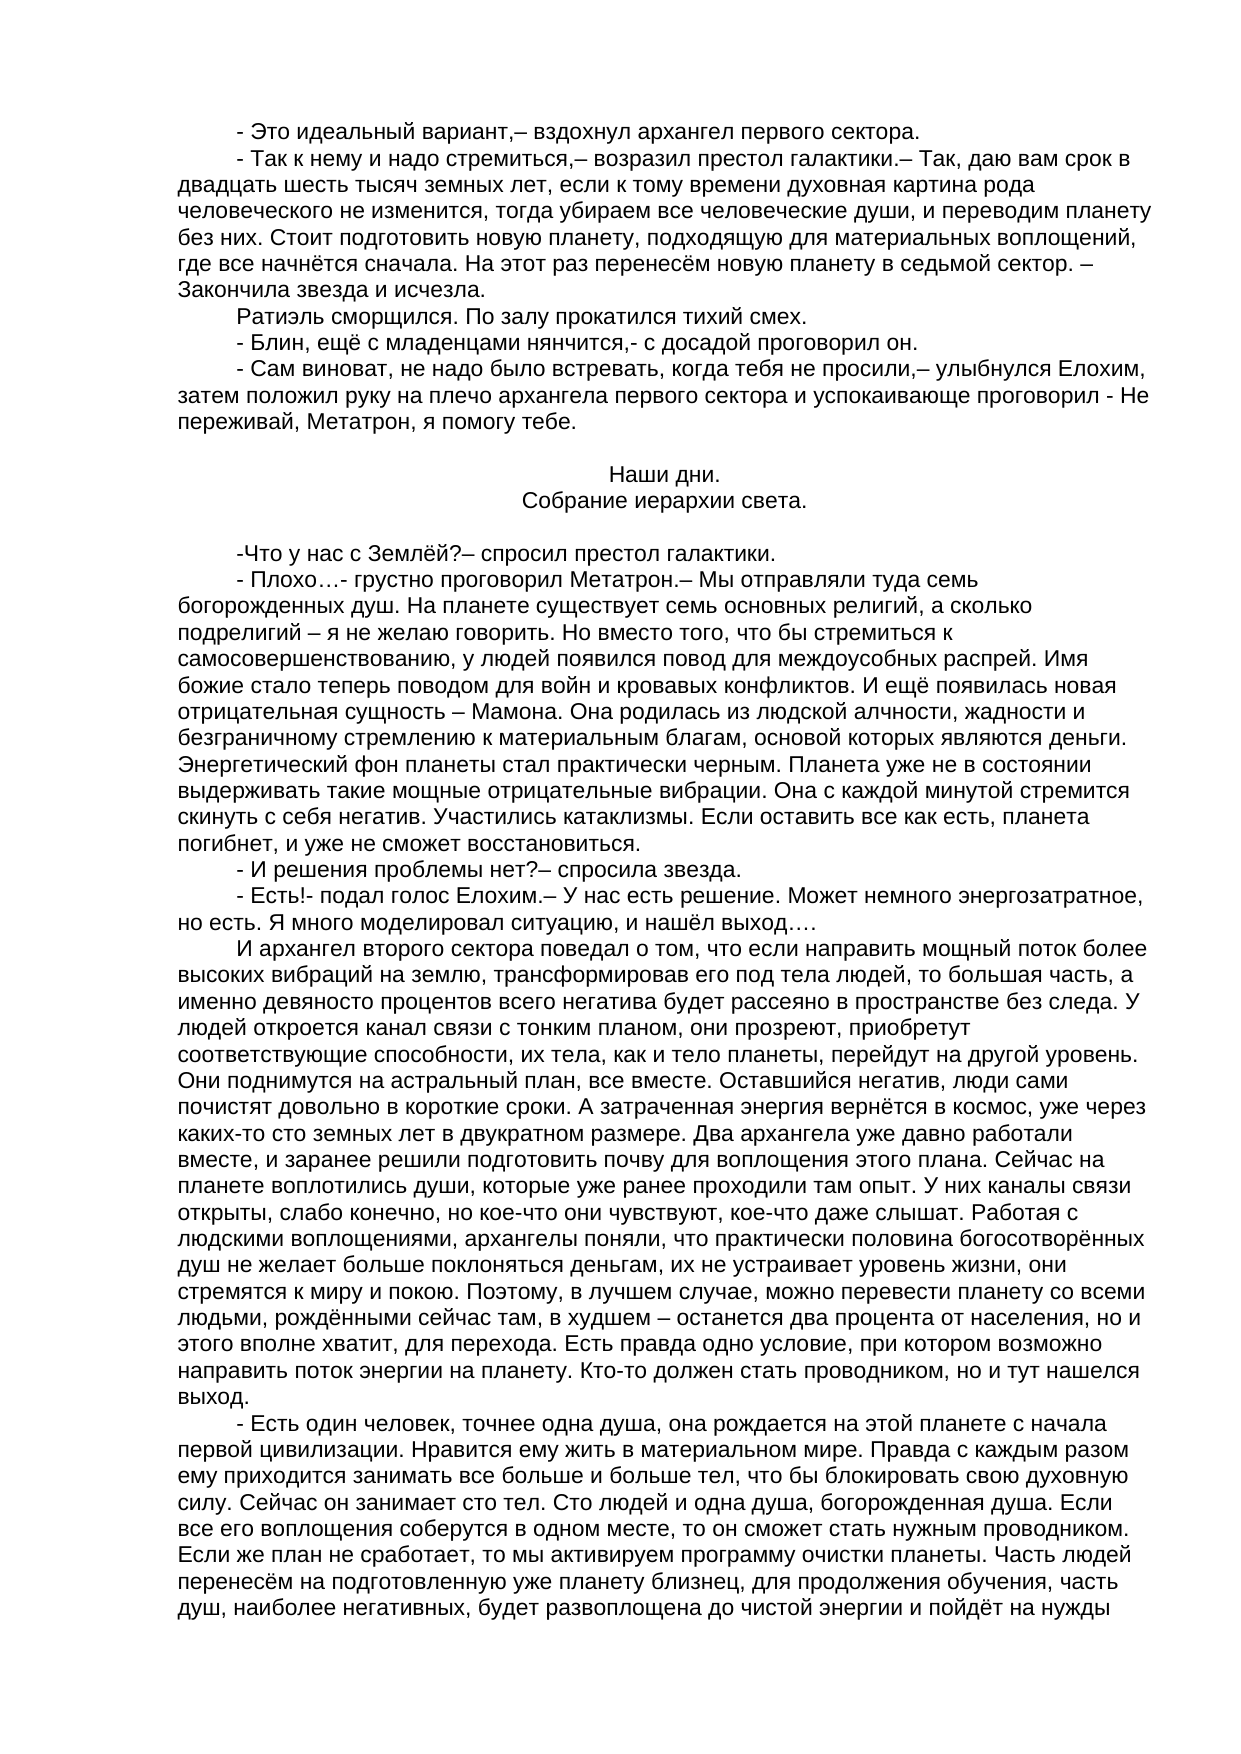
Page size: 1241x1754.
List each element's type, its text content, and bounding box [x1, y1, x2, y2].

text - Блин, ещё с младенцами нянчится,- с досадой проговорил он. [177, 329, 1152, 355]
text - Так к нему и надо стремиться,– возразил престол галактики.– Так, даю вам срок в двадцать шесть тысяч земных лет, если к тому времени духовная картина рода человеческого не изменится, тогда убираем все человеческие души, и переводим планету без них. Стоит подготовить новую планету, подходящую для материальных воплощений, где все начнётся сначала. На этот раз перенесём новую планету в седьмой сектор. – Закончила звезда и исчезла. [177, 144, 1152, 303]
text И архангел второго сектора поведал о том, что если направить мощный поток более высоких вибраций на землю, трансформировав его под тела людей, то большая часть, а именно девяносто процентов всего негатива будет рассеяно в пространстве без следа. У людей откроется канал связи с тонким планом, они прозреют, приобретут соответствующие способности, их тела, как и тело планеты, перейдут на другой уровень. Они поднимутся на астральный план, все вместе. Оставшийся негатив, люди сами почистят довольно в короткие сроки. А затраченная энергия вернётся в космос, уже через каких-то сто земных лет в двукратном размере. Два архангела уже давно работали вместе, и заранее решили подготовить почву для воплощения этого плана. Сейчас на планете воплотились души, которые уже ранее проходили там опыт. У них каналы связи открыты, слабо конечно, но кое-что они чувствуют, кое-что даже слышат. Работая с людскими воплощениями, архангелы поняли, что практически половина богосотворённых душ не желает больше поклоняться деньгам, их не устраивает уровень жизни, они стремятся к миру и покою. Поэтому, в лучшем случае, можно перевести планету со всеми людьми, рождёнными сейчас там, в худшем – останется два процента от населения, но и этого вполне хватит, для перехода. Есть правда одно условие, при котором возможно направить поток энергии на планету. Кто-то должен стать проводником, но и тут нашелся выход. [177, 935, 1152, 1409]
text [177, 1409, 1152, 1620]
text - И решения проблемы нет?– спросила звезда. [177, 856, 1152, 882]
text - Плохо…- грустно проговорил Метатрон.– Мы отправляли туда семь богорожденных душ. На планете существует семь основных религий, а сколько подрелигий – я не желаю говорить. Но вместо того, что бы стремиться к самосовершенствованию, у людей появился повод для междоусобных распрей. Имя божие стало теперь поводом для войн и кровавых конфликтов. И ещё появилась новая отрицательная сущность – Мамона. Она родилась из людской алчности, жадности и безграничному стремлению к материальным благам, основой которых являются деньги. Энергетический фон планеты стал практически черным. Планета уже не в состоянии выдерживать такие мощные отрицательные вибрации. Она с каждой минутой стремится скинуть с себя негатив. Участились катаклизмы. Если оставить все как есть, планета погибнет, и уже не сможет восстановиться. [177, 566, 1152, 856]
text Ратиэль сморщился. По залу прокатился тихий смех. [177, 303, 1152, 329]
text -Что у нас с Землёй?– спросил престол галактики. [177, 540, 1152, 566]
text Собрание иерархии света. [177, 487, 1152, 513]
text - Сам виноват, не надо было встревать, когда тебя не просили,– улыбнулся Елохим, затем положил руку на плечо архангела первого сектора и успокаивающе проговорил - Не переживай, Метатрон, я помогу тебе. [177, 355, 1152, 434]
text - Это идеальный вариант,– вздохнул архангел первого сектора. [177, 118, 1152, 144]
text Наши дни. [177, 461, 1152, 487]
text - Есть!- подал голос Елохим.– У нас есть решение. Может немного энергозатратное, но есть. Я много моделировал ситуацию, и нашёл выход…. [177, 882, 1152, 935]
